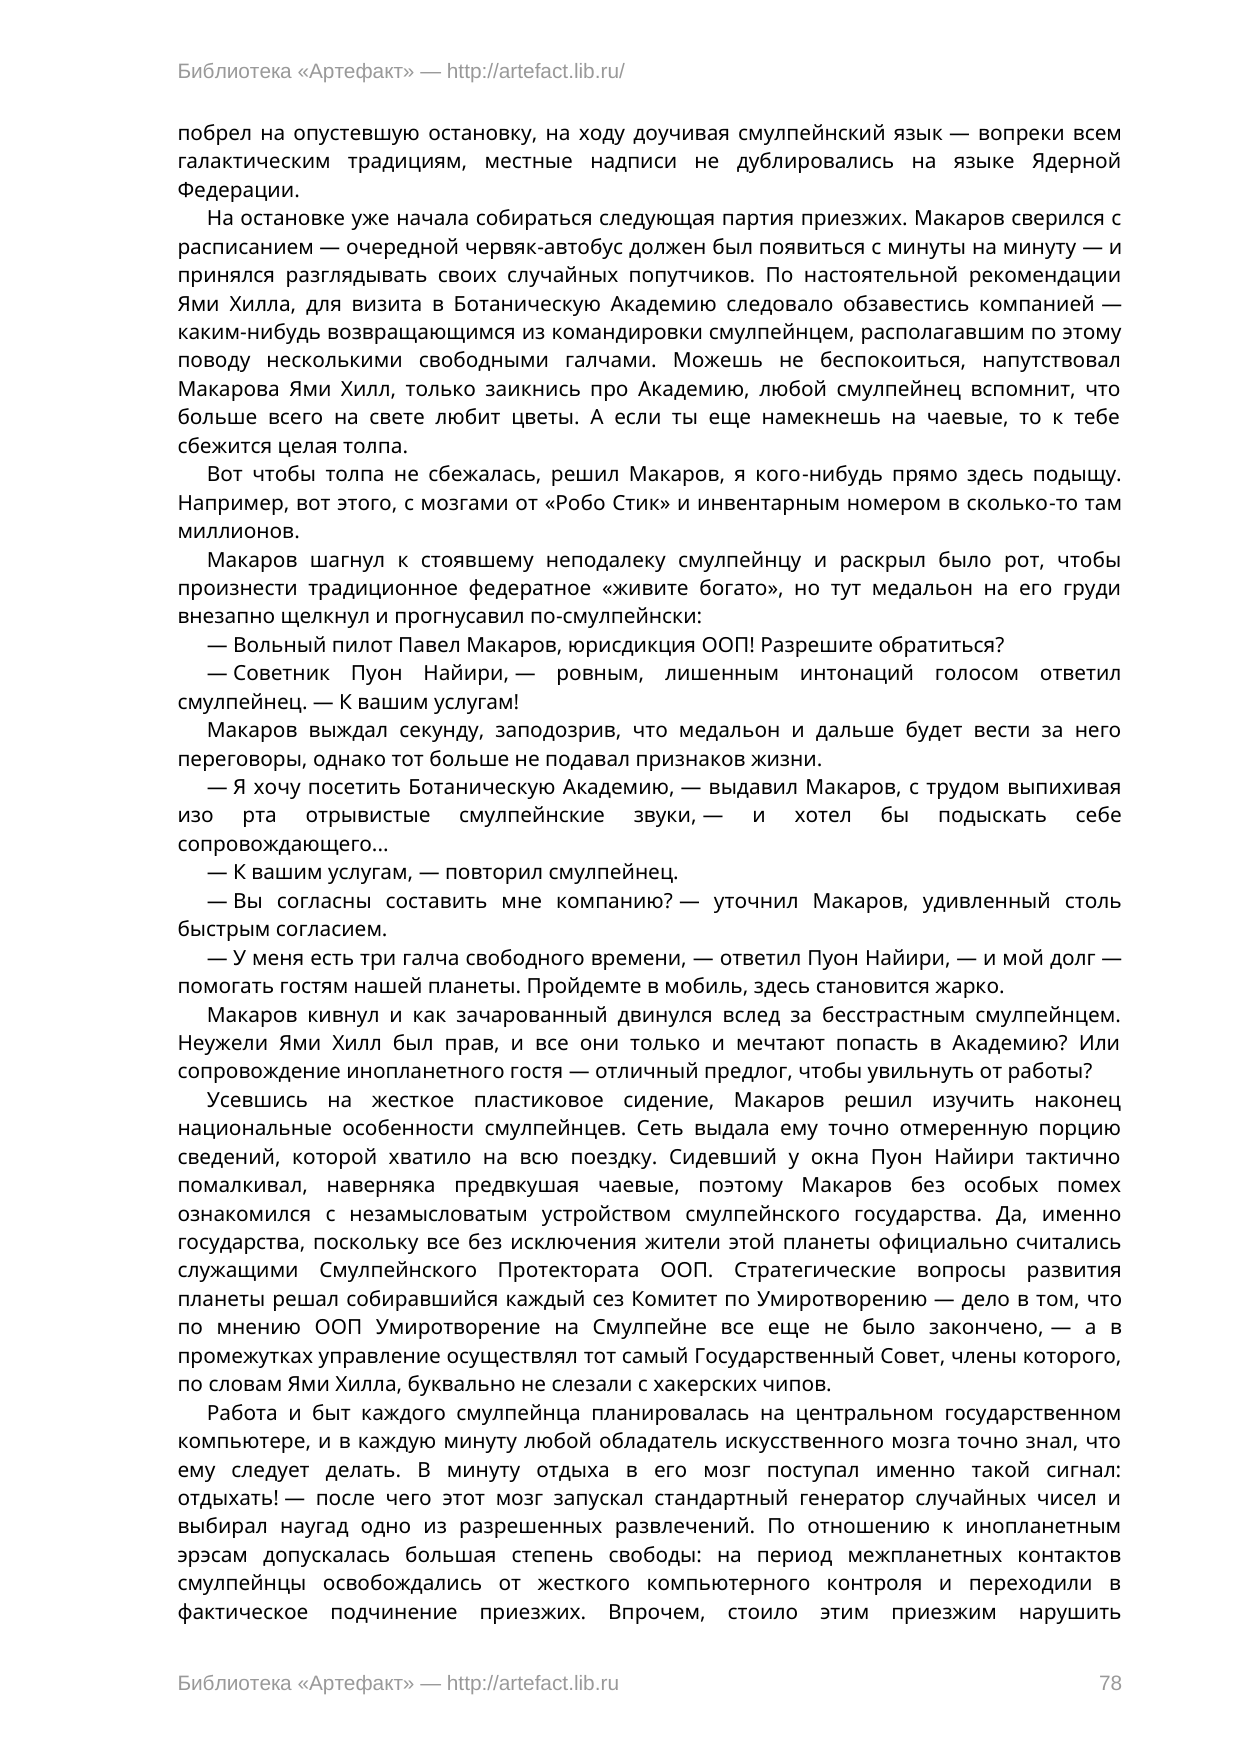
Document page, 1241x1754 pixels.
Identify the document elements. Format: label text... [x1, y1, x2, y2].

text Усевшись на жесткое пластиковое сидение, Макаров решил изучить наконец национальные особенности смулпейнцев. Сеть выдала ему точно отмеренную порцию сведений, которой хватило на всю поездку. Сидевший у окна Пуон Найири тактично помалкивал, наверняка предвкушая чаевые, поэтому Макаров без особых помех ознакомился с незамысловатым устройством смулпейнского государства. Да, именно государства, поскольку все без исключения жители этой планеты официально считались служащими Смулпейнского Протектората ООП. Стратегические вопросы развития планеты решал собиравшийся каждый сез Комитет по Умиротворению — дело в том, что по мнению ООП Умиротворение на Смулпейне все еще не было закончено, — а в промежутках управление осуществлял тот самый Государственный Совет, члены которого, по словам Ями Хилла, буквально не слезали с хакерских чипов. [177, 1085, 1122, 1398]
text — Советник Пуон Найири, — ровным, лишенным интонаций голосом ответил смулпейнец. — К вашим услугам! [177, 658, 1122, 715]
text На остановке уже начала собираться следующая партия приезжих. Макаров сверился с расписанием — очередной червяк-автобус должен был появиться с минуты на минуту — и принялся разглядывать своих случайных попутчиков. По настоятельной рекомендации Ями Хилла, для визита в Ботаническую Академию следовало обзавестись компанией — каким-нибудь возвращающимся из командировки смулпейнцем, располагавшим по этому поводу несколькими свободными галчами. Можешь не беспокоиться, напутствовал Макарова Ями Хилл, только заикнись про Академию, любой смулпейнец вспомнит, что больше всего на свете любит цветы. А если ты еще намекнешь на чаевые, то к тебе сбежится целая толпа. [177, 203, 1122, 459]
text — К вашим услугам, — повторил смулпейнец. [177, 857, 1122, 886]
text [177, 118, 1122, 203]
text — Я хочу посетить Ботаническую Академию, — выдавил Макаров, с трудом выпихивая изо рта отрывистые смулпейнские звуки, — и хотел бы подыскать себе сопровождающего... [177, 772, 1122, 857]
text — Вольный пилот Павел Макаров, юрисдикция ООП! Разрешите обратиться? [177, 630, 1122, 658]
text Макаров шагнул к стоявшему неподалеку смулпейнцу и раскрыл было рот, чтобы произнести традиционное федератное «живите богато», но тут медальон на его груди внезапно щелкнул и прогнусавил по-смулпейнски: [177, 545, 1122, 630]
text Вот чтобы толпа не сбежалась, решил Макаров, я кого-нибудь прямо здесь подыщу. Например, вот этого, с мозгами от «Робо Стик» и инвентарным номером в сколько-то там миллионов. [177, 459, 1122, 545]
text — Вы согласны составить мне компанию? — уточнил Макаров, удивленный столь быстрым согласием. [177, 886, 1122, 943]
text — У меня есть три галча свободного времени, — ответил Пуон Найири, — и мой долг — помогать гостям нашей планеты. Пройдемте в мобиль, здесь становится жарко. [177, 943, 1122, 1000]
text Макаров кивнул и как зачарованный двинулся вслед за бесстрастным смулпейнцем. Неужели Ями Хилл был прав, и все они только и мечтают попасть в Академию? Или сопровождение инопланетного гостя — отличный предлог, чтобы увильнуть от работы? [177, 1000, 1122, 1085]
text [177, 1398, 1122, 1625]
text Макаров выждал секунду, заподозрив, что медальон и дальше будет вести за него переговоры, однако тот больше не подавал признаков жизни. [177, 715, 1122, 772]
